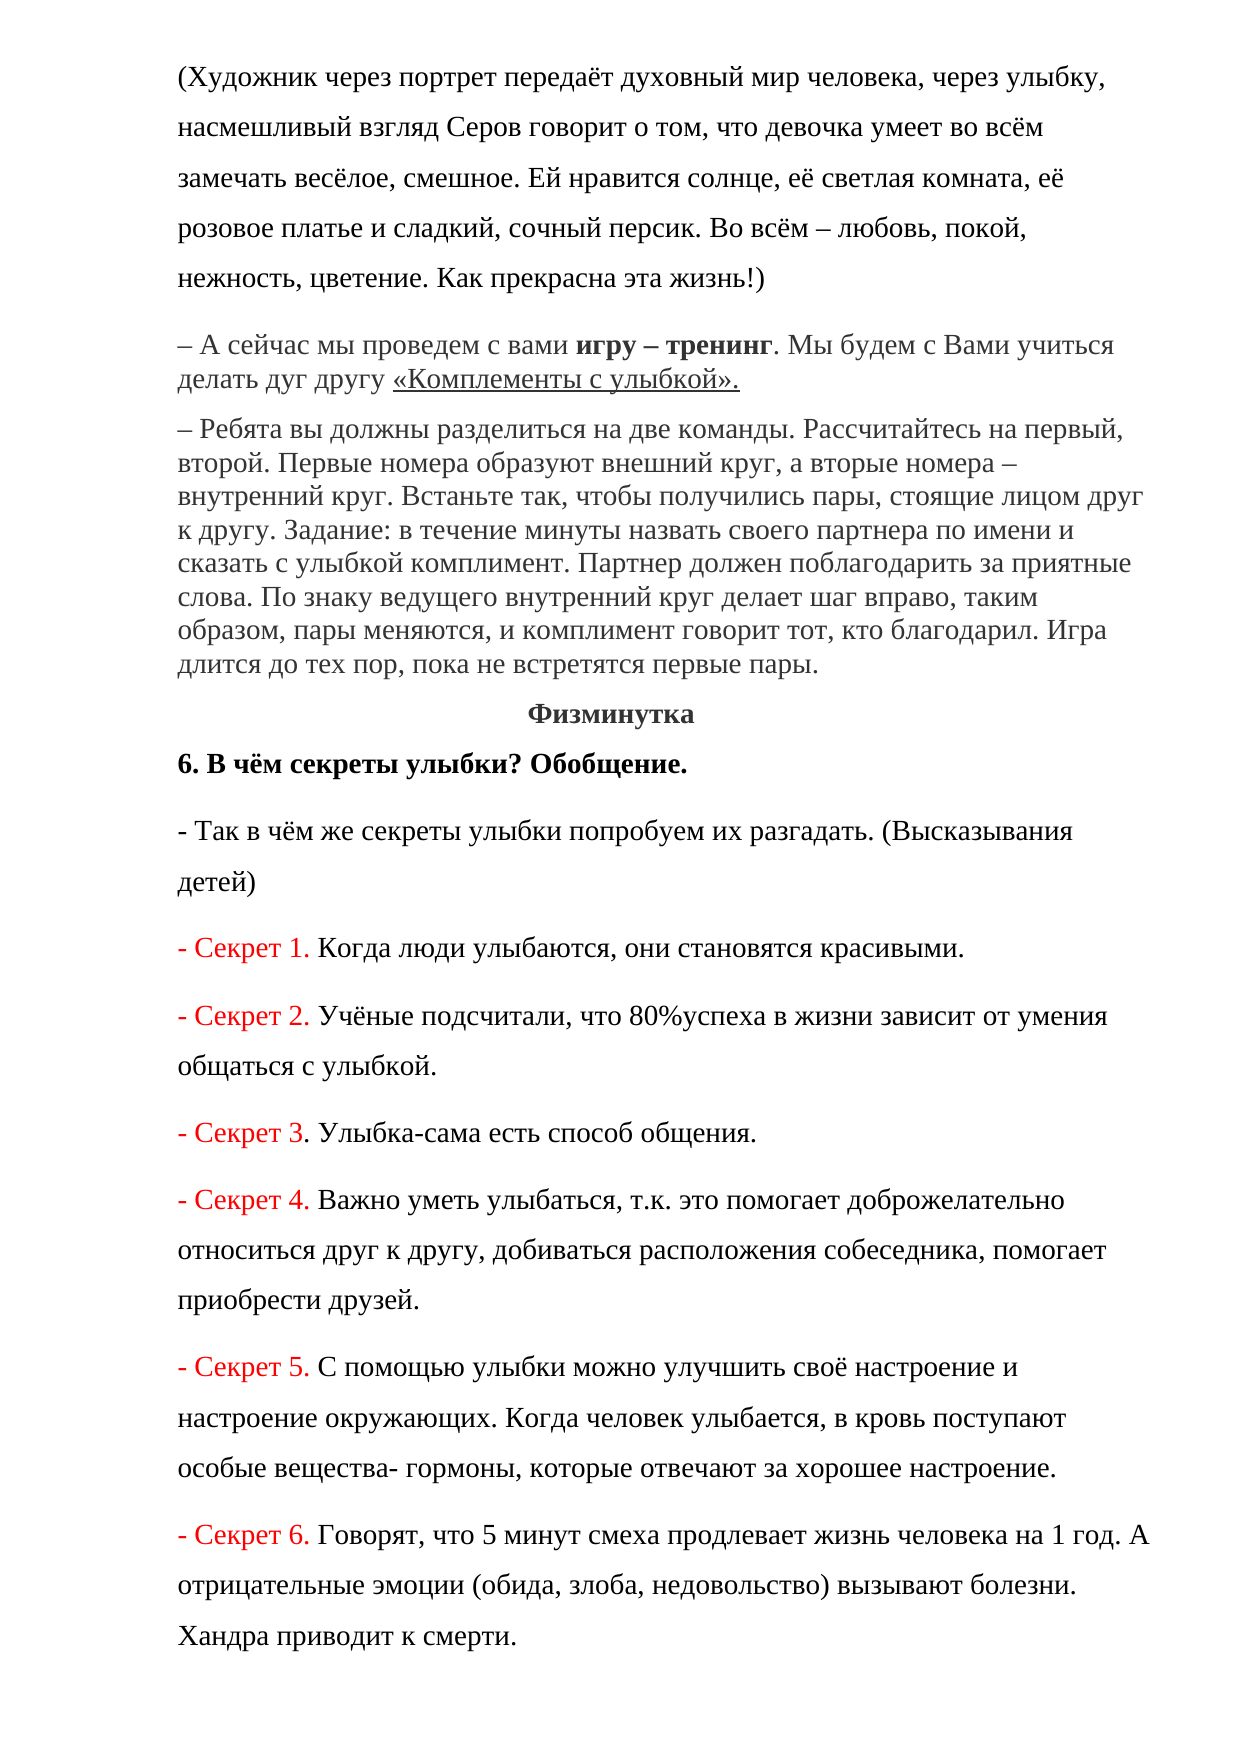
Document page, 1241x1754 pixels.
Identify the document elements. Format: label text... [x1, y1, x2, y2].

text - Секрет 1. Когда люди улыбаются, они становятся красивыми. [177, 931, 1152, 964]
text - Секрет 6. Говорят, что 5 минут смеха продлевает жизнь человека на 1 год. А отрицательные эмоции (обида, злоба, недовольство) вызывают болезни. Хандра приводит к смерти. [177, 1517, 1152, 1651]
text - Секрет 5. С помощью улыбки можно улучшить своё настроение и настроение окружающих. Когда человек улыбается, в кровь поступают особые вещества- гормоны, которые отвечают за хорошее настроение. [177, 1349, 1152, 1484]
text - Секрет 4. Важно уметь улыбаться, т.к. это помогает доброжелательно относиться друг к другу, добиваться расположения собеседника, помогает приобрести друзей. [177, 1182, 1152, 1316]
text - Секрет 3. Улыбка-сама есть способ общения. [177, 1115, 1152, 1148]
text 6. В чём секреты улыбки? Обобщение. [177, 746, 1152, 780]
text – Ребята вы должны разделиться на две команды. Рассчитайтесь на первый, второй. Первые номера образуют внешний круг, а вторые номера – внутренний круг. Встаньте так, чтобы получились пары, стоящие лицом друг к другу. Задание: в течение минуты назвать своего партнера по имени и сказать с улыбкой комплимент. Партнер должен поблагодарить за приятные слова. По знаку ведущего внутренний круг делает шаг вправо, таким образом, пары меняются, и комплимент говорит тот, кто благодарил. Игра длится до тех пор, пока не встретятся первые пары. [177, 411, 1152, 679]
text – А сейчас мы проведем с вами игру – тренинг. Мы будем с Вами учиться делать дуг другу «Комплементы с улыбкой». [177, 327, 1152, 394]
text (Художник через портрет передаёт духовный мир человека, через улыбку, насмешливый взгляд Серов говорит о том, что девочка умеет во всём замечать весёлое, смешное. Ей нравится солнце, её светлая комната, её розовое платье и сладкий, сочный персик. Во всём – любовь, покой, нежность, цветение. Как прекрасна эта жизнь!) [177, 59, 1152, 294]
text Физминутка [177, 696, 1152, 730]
text - Так в чём же секреты улыбки попробуем их разгадать. (Высказывания детей) [177, 813, 1152, 897]
text - Секрет 2. Учёные подсчитали, что 80%успеха в жизни зависит от умения общаться с улыбкой. [177, 998, 1152, 1081]
